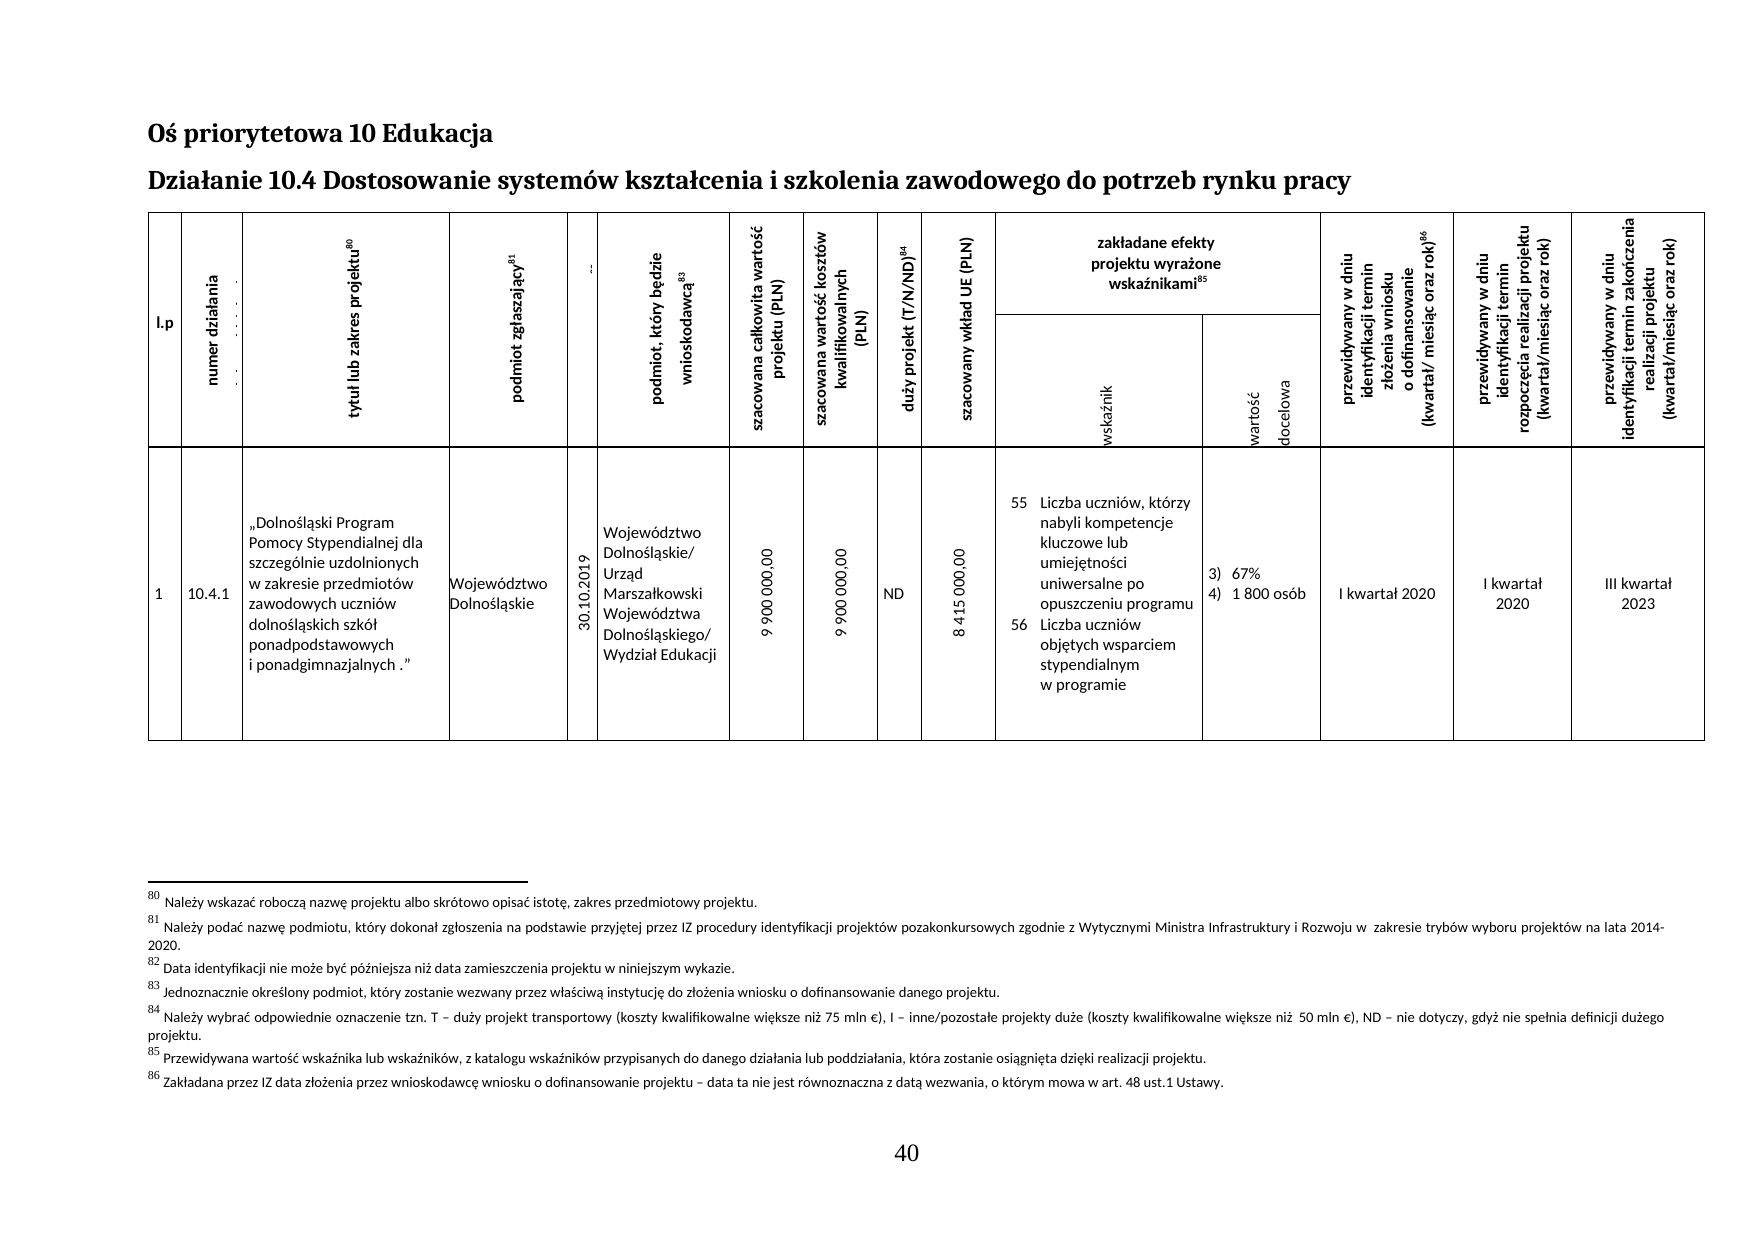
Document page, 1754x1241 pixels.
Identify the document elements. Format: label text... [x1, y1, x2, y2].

table_header przewidywany w dniu identyfikacji termin zakończenia realizacji projektu (kwartał/miesiąc oraz rok) [1572, 213, 1704, 446]
table_cell 10.4.1 [182, 448, 242, 739]
table_header numer działania lub poddziałania [182, 213, 242, 446]
table_cell III kwartał 2023 [1572, 448, 1704, 739]
table_header szacowana wartość kosztów kwalifikowalnych (PLN) [804, 213, 877, 446]
table_cell Liczba uczniów, którzy nabyli kompetencje kluczowe lub umiejętności uniwersalne po opuszczeniu programu Liczba uczniów objętych wsparciem stypendialnym w programie [996, 448, 1202, 739]
table_header szacowany wkład UE (PLN) [922, 213, 995, 446]
table_header zakładane efekty projektu wyrażone wskaźnikami [996, 213, 1320, 314]
table_header podmiot zgłaszający [450, 213, 567, 446]
table_cell 1 [149, 448, 181, 739]
table_header przewidywany w dniu identyfikacji termin złożenia wniosku o dofinansowanie (kwartał/ miesiąc oraz rok) [1321, 213, 1453, 446]
table_cell 9 900 000,00 [730, 448, 803, 739]
table_cell Województwo Dolnośląskie/ Urząd Marszałkowski Województwa Dolnośląskiego/Wydział Edukacji [598, 448, 729, 739]
table_cell I kwartał 2020 [1454, 448, 1571, 739]
table_cell Województwo Dolnośląskie [450, 448, 567, 739]
table_cell wartość docelowa [1203, 315, 1320, 446]
table_cell 30.10.2019 [568, 448, 597, 739]
table_header przewidywany w dniu identyfikacji termin rozpoczęcia realizacji projektu (kwartał/miesiąc oraz rok) [1454, 213, 1571, 446]
table_cell 67% 1 800 osób [1203, 448, 1320, 739]
table_header duży projekt (T/N/ND) [878, 213, 921, 446]
table_header szacowana całkowita wartość projektu (PLN) [730, 213, 803, 446]
table_cell 9 900 000,00 [804, 448, 877, 739]
table_cell wskaźnik [996, 315, 1202, 446]
table_cell ND [878, 448, 921, 739]
subtitle Oś priorytetowa 10 Edukacja [148, 118, 1665, 149]
table_header podmiot, który będzie wnioskodawcą [598, 213, 729, 446]
table_header data identyfikacji [568, 213, 597, 446]
table_header tytuł lub zakres projektu [243, 213, 449, 446]
table_cell 8 415 000,00 [922, 448, 995, 739]
subtitle Działanie 10.4 Dostosowanie systemów kształcenia i szkolenia zawodowego do potrzeb rynku pracy [148, 165, 1665, 196]
table_header l.p [149, 213, 181, 446]
table_cell I kwartał 2020 [1321, 448, 1453, 739]
table_cell „Dolnośląski Program Pomocy Stypendialnej dla szczególnie uzdolnionych w zakresie przedmiotów zawodowych uczniów dolnośląskich szkół ponadpodstawowych i ponadgimnazjalnych .” [243, 448, 449, 739]
